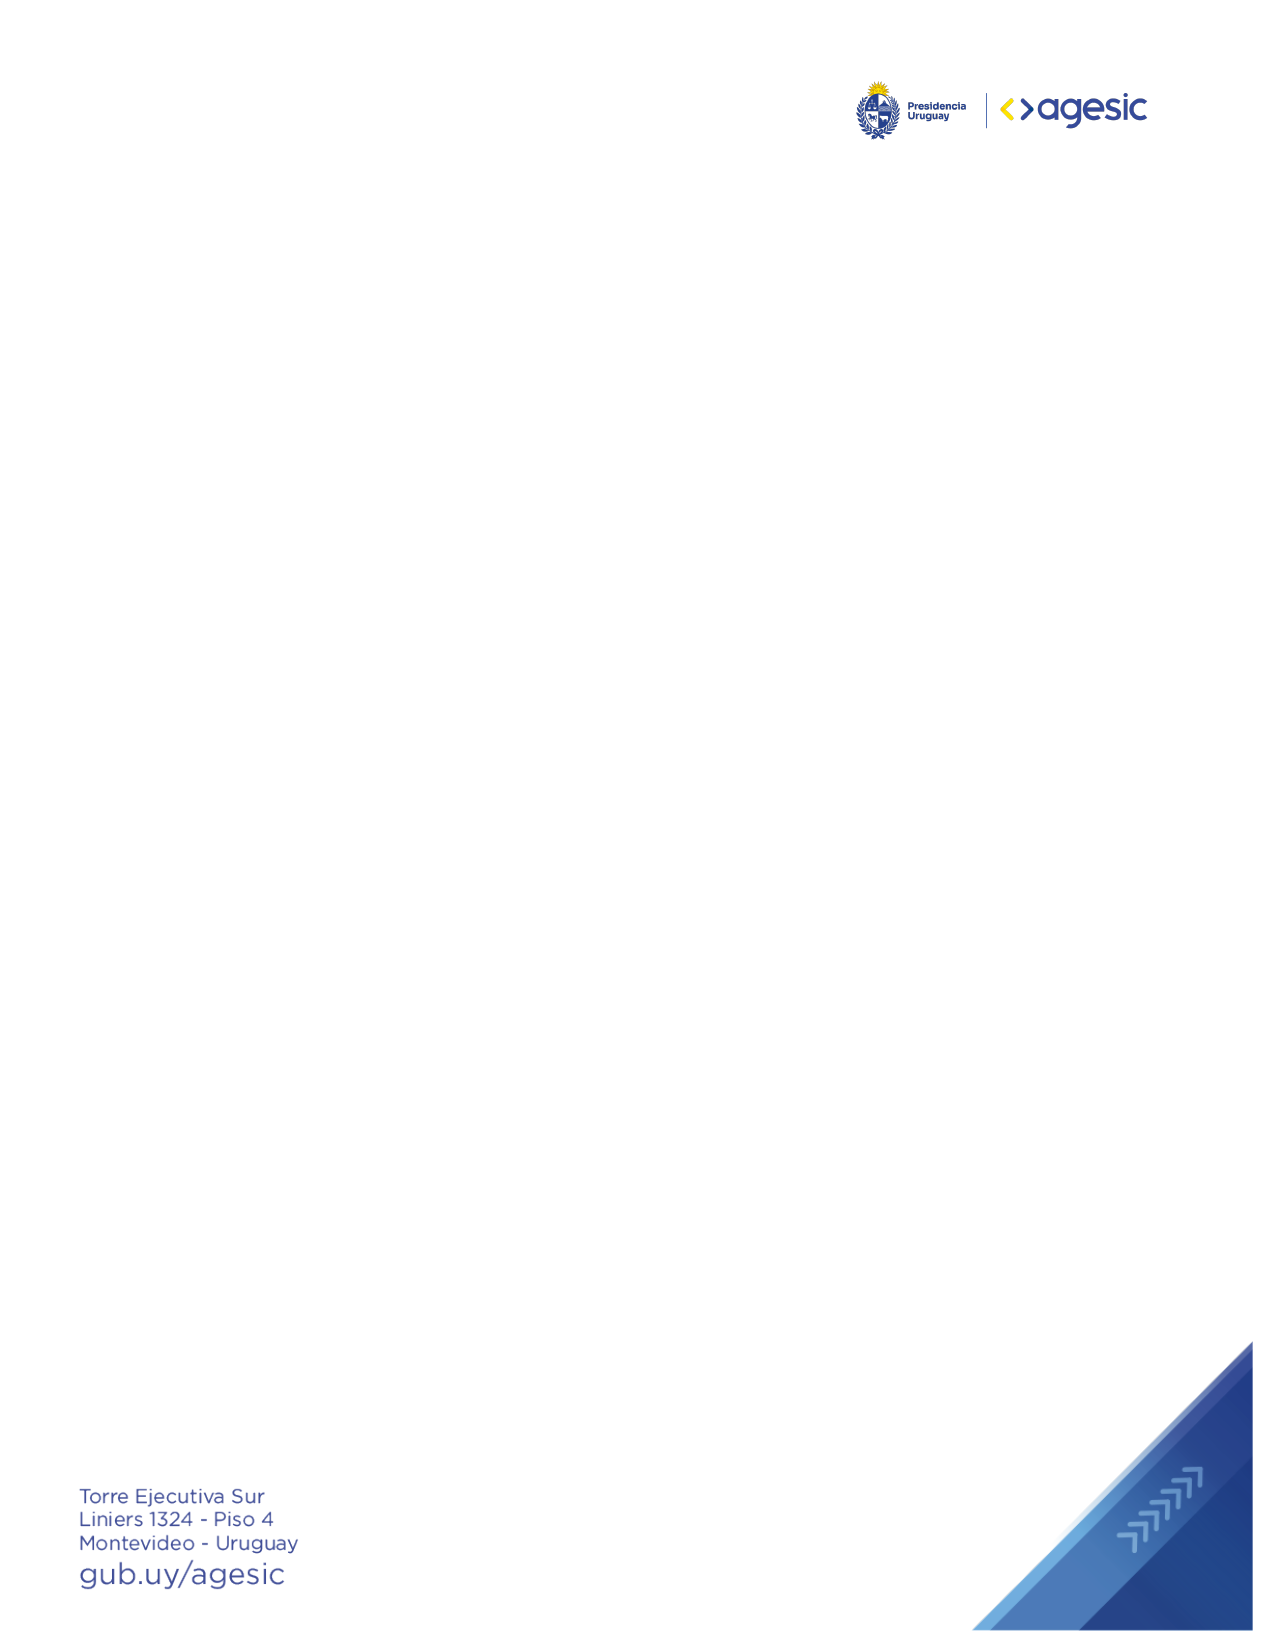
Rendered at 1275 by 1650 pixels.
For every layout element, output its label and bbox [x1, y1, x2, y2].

picture [0, 1340, 1253, 1631]
picture [840, 65, 1167, 151]
